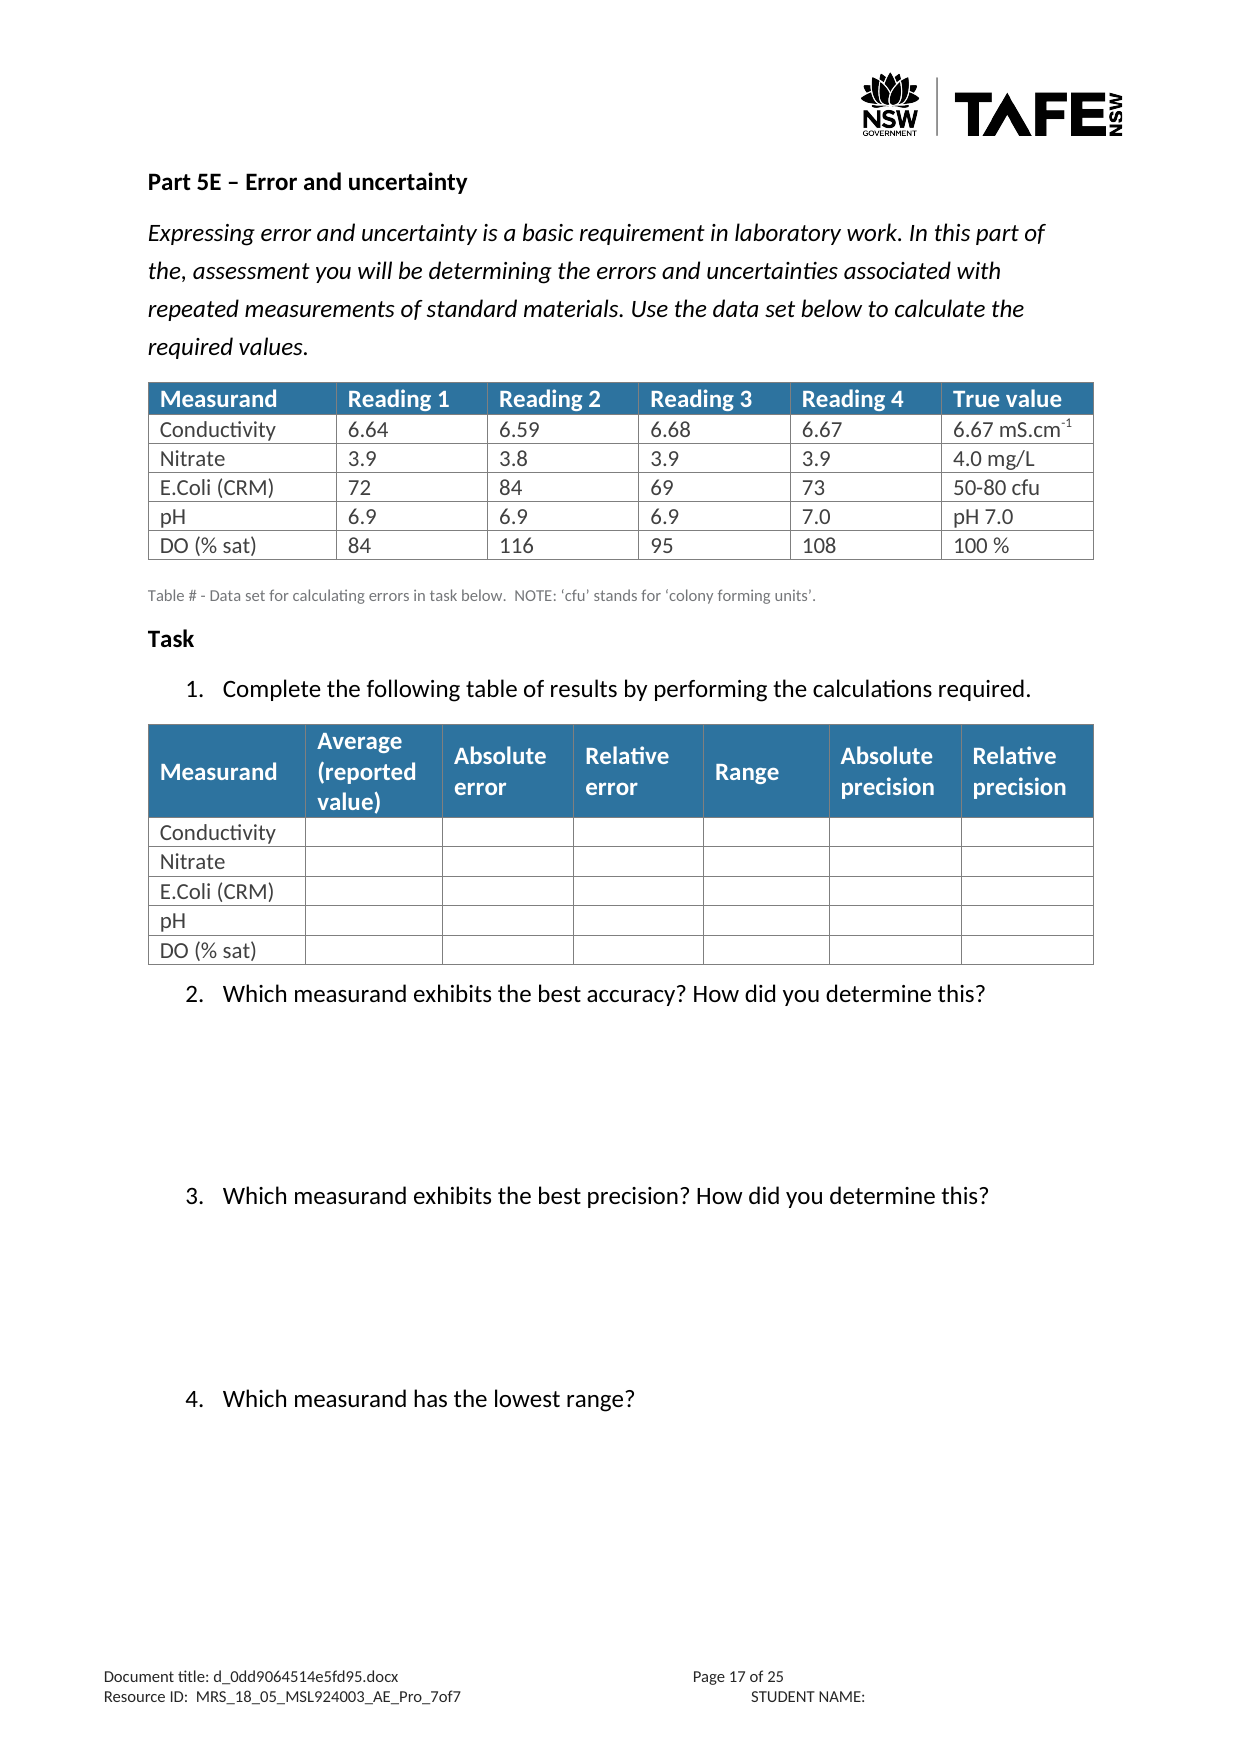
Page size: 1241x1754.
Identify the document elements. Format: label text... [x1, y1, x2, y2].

table_cell [574, 936, 703, 964]
table_cell 6.64 [337, 415, 487, 443]
table_cell [830, 818, 961, 846]
table_header Range [704, 725, 829, 817]
text Expressing error and uncertainty is a basic requirement in laboratory work. In this part of the, assessment you will be determining the errors and uncertainties associated with repeated measurements of standard materials. Use the data set below to calculate the required values. [148, 217, 1092, 362]
table_cell [306, 936, 442, 964]
table_header Measurand [149, 725, 305, 817]
table_cell 108 [791, 531, 941, 559]
table_cell Nitrate [149, 444, 336, 472]
text Part 5E – Error and uncertainty [148, 167, 1092, 197]
list Complete the following table of results by performing the calculations required. [185, 673, 1092, 704]
table_header True value [942, 383, 1093, 414]
table_cell [704, 847, 829, 876]
table_cell 84 [488, 473, 638, 501]
table_cell 6.59 [488, 415, 638, 443]
table_header Reading 4 [791, 383, 941, 414]
table_cell [443, 936, 573, 964]
table_cell [830, 877, 961, 905]
picture [861, 71, 1123, 137]
list Which measurand exhibits the best accuracy? How did you determine this? [185, 978, 1092, 1008]
table_cell [704, 936, 829, 964]
table_cell Conductivity [149, 818, 305, 846]
table_cell [574, 818, 703, 846]
table_cell pH 7.0 [942, 502, 1093, 530]
table_cell Nitrate [149, 847, 305, 876]
table_cell 6.68 [639, 415, 790, 443]
table_header Reading 2 [488, 383, 638, 414]
table_cell 7.0 [791, 502, 941, 530]
table_cell [306, 877, 442, 905]
table_cell 6.9 [488, 502, 638, 530]
table_cell 3.9 [791, 444, 941, 472]
table_cell 72 [337, 473, 487, 501]
table_cell 73 [791, 473, 941, 501]
table_cell 116 [488, 531, 638, 559]
table_cell pH [149, 502, 336, 530]
list Which measurand exhibits the best precision? How did you determine this? [185, 1180, 1092, 1211]
table_cell 84 [337, 531, 487, 559]
table_cell [830, 936, 961, 964]
table_header Reading 3 [639, 383, 790, 414]
table_cell E.Coli (CRM) [149, 877, 305, 905]
table_cell [704, 906, 829, 935]
table_cell Conductivity [149, 415, 336, 443]
table_cell 69 [639, 473, 790, 501]
table_cell 3.8 [488, 444, 638, 472]
table_cell 100 % [942, 531, 1093, 559]
table_cell [830, 847, 961, 876]
table_cell [704, 877, 829, 905]
table_cell [830, 906, 961, 935]
table_header Reading 1 [337, 383, 487, 414]
table_header Relative error [574, 725, 703, 817]
table_cell 6.9 [639, 502, 790, 530]
table_cell [962, 818, 1093, 846]
text Table # - Data set for calculating errors in task below. NOTE: ‘cfu’ stands for ‘colony forming units’. [148, 585, 1092, 605]
table_cell 6.67 [791, 415, 941, 443]
table_cell 3.9 [337, 444, 487, 472]
table_header Absolute precision [830, 725, 961, 817]
table_cell DO (% sat) [149, 936, 305, 964]
table_cell [306, 818, 442, 846]
table_cell [443, 818, 573, 846]
table_cell E.Coli (CRM) [149, 473, 336, 501]
table_header Absolute error [443, 725, 573, 817]
table_cell 50-80 cfu [942, 473, 1093, 501]
table_cell [962, 936, 1093, 964]
table_header Average (reported value) [306, 725, 442, 817]
text Task [148, 623, 1092, 653]
table_header Relative precision [962, 725, 1093, 817]
table_cell [443, 847, 573, 876]
table_cell [443, 906, 573, 935]
table_cell 6.9 [337, 502, 487, 530]
table_cell [962, 847, 1093, 876]
table_cell pH [149, 906, 305, 935]
table_cell 3.9 [639, 444, 790, 472]
table_cell 95 [639, 531, 790, 559]
table_cell 6.67 mS.cm-1 [942, 415, 1093, 443]
table_cell DO (% sat) [149, 531, 336, 559]
table_cell 4.0 mg/L [942, 444, 1093, 472]
table_header Measurand [149, 383, 336, 414]
table_cell [574, 847, 703, 876]
table_cell [574, 906, 703, 935]
table_cell [962, 877, 1093, 905]
table_cell [306, 906, 442, 935]
table_cell [443, 877, 573, 905]
list Which measurand has the lowest range? [185, 1383, 1092, 1413]
table_cell [574, 877, 703, 905]
table_cell [962, 906, 1093, 935]
table_cell [704, 818, 829, 846]
table_cell [306, 847, 442, 876]
